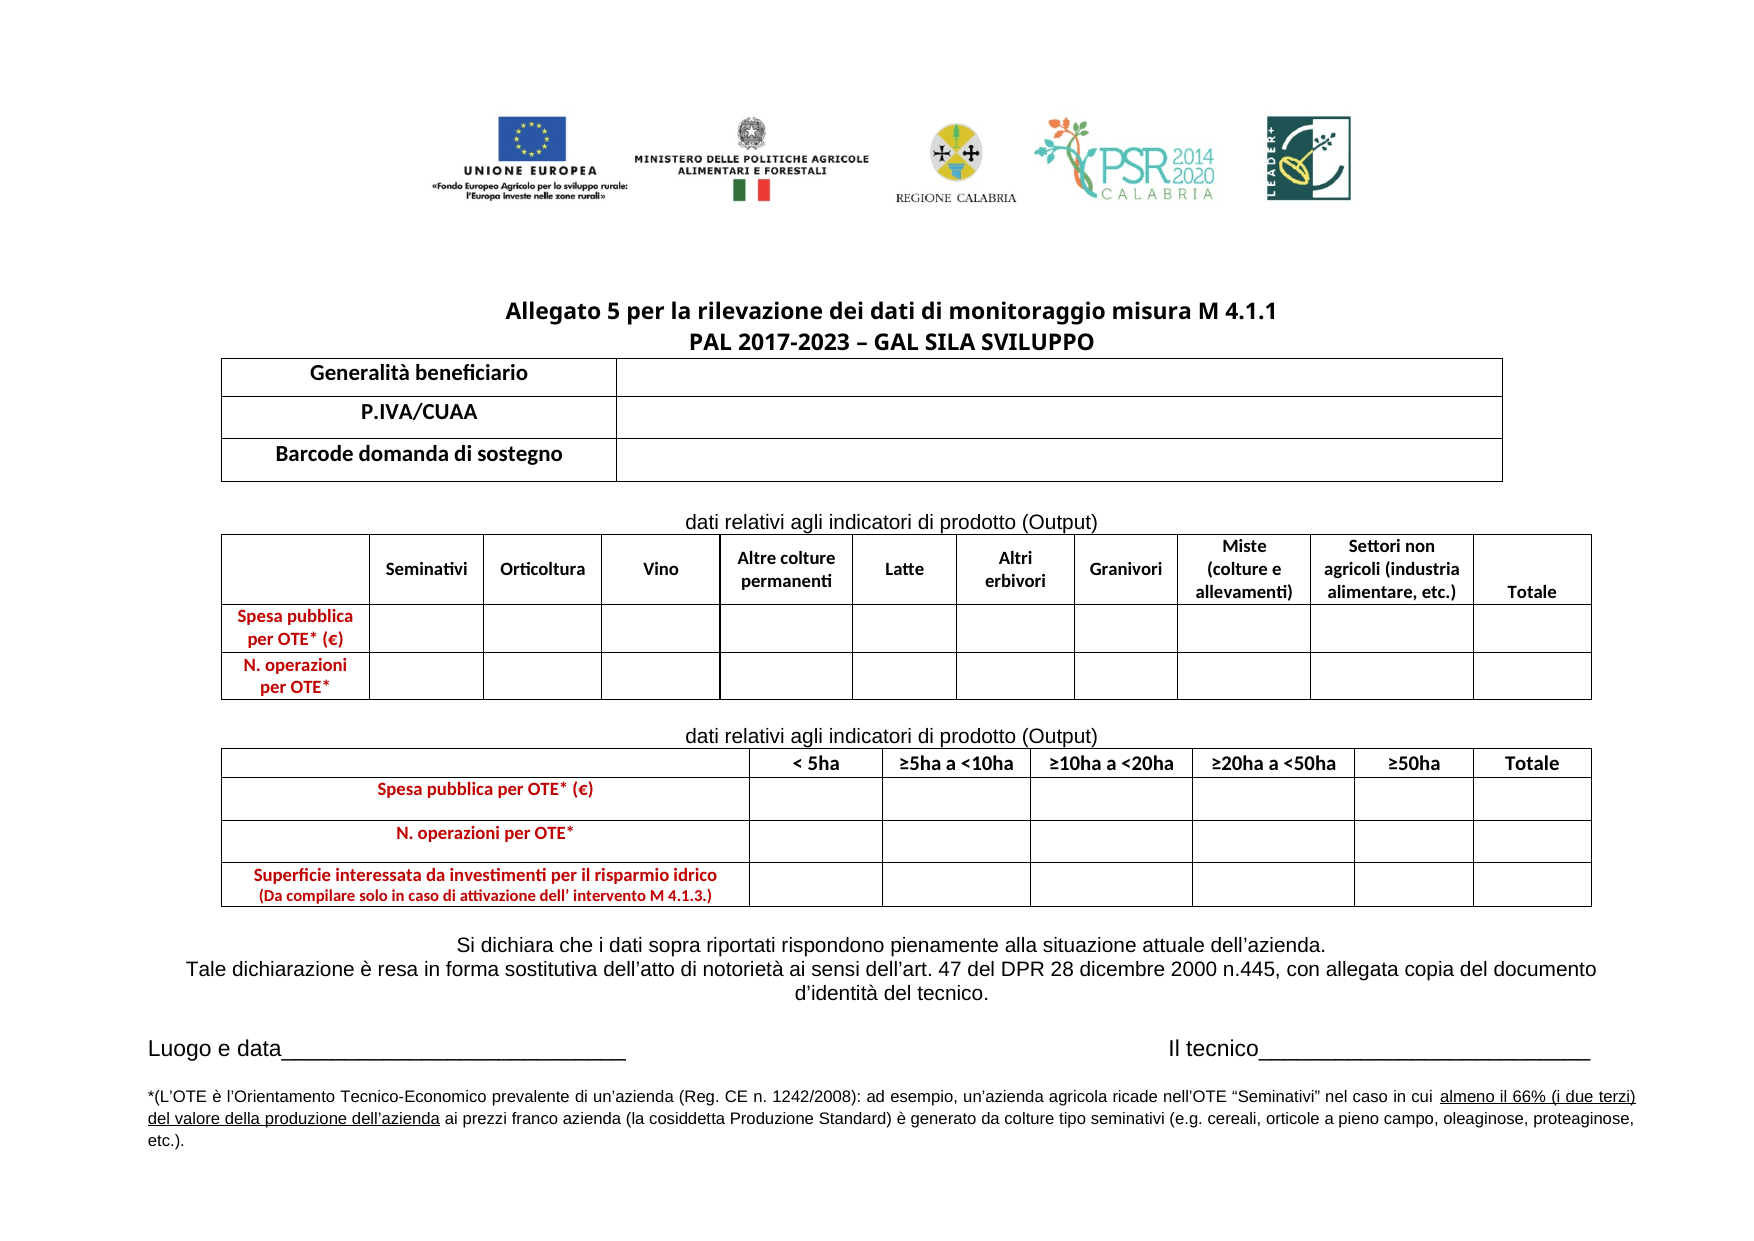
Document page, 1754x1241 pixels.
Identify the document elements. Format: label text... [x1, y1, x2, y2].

table_header Seminativi [370, 535, 483, 603]
table_cell [957, 605, 1074, 652]
table_cell [484, 605, 601, 652]
table_cell [883, 863, 1030, 906]
table_cell [1193, 778, 1354, 820]
table_header [222, 535, 369, 603]
table_header Granivori [1075, 535, 1177, 603]
table_cell [602, 605, 719, 652]
table_cell N. operazioni per OTE* [222, 821, 749, 862]
table_header ≥20ha a <50ha [1193, 749, 1354, 777]
text dati relativi agli indicatori di prodotto (Output) [148, 510, 1636, 534]
table_cell [1355, 863, 1473, 906]
table_cell [370, 605, 483, 652]
table_header Totale [1474, 535, 1591, 603]
table_cell [602, 653, 719, 698]
table_cell P.IVA/CUAA [222, 397, 616, 438]
table_header Totale [1474, 749, 1591, 777]
table_cell [721, 653, 852, 698]
table_cell [750, 821, 882, 862]
text *(L’OTE è l’Orientamento Tecnico-Economico prevalente di un’azienda (Reg. CE n. 1242/2008): ad esempio, un’azienda agricola ricade nell’OTE “Seminativi” nel caso in cui almeno il 66% (i due terzi) del valore della produzione dell’azienda ai prezzi franco azienda (la cosiddetta Produzione Standard) è generato da colture tipo seminativi (e.g. cereali, orticole a pieno campo, oleaginose, proteaginose, etc.). [148, 1086, 1636, 1149]
table_cell Spesa pubblica per OTE* (€) [222, 778, 749, 820]
table_header ≥10ha a <20ha [1031, 749, 1192, 777]
table_header Latte [853, 535, 956, 603]
table_cell [1474, 778, 1591, 820]
table_cell [883, 778, 1030, 820]
table_header Settori non agricoli (industria alimentare, etc.) [1311, 535, 1473, 603]
table_cell [1031, 821, 1192, 862]
text dati relativi agli indicatori di prodotto (Output) [148, 723, 1636, 747]
table_cell N. operazioni per OTE* [222, 653, 369, 698]
table_cell [750, 863, 882, 906]
table_header ≥50ha [1355, 749, 1473, 777]
table_cell [1178, 605, 1310, 652]
table_header Vino [602, 535, 719, 603]
table_cell [750, 778, 882, 820]
table_cell Superficie interessata da investimenti per il risparmio idrico (Da compilare solo in caso di attivazione dell’ intervento M 4.1.3.) [222, 863, 749, 906]
table_cell [1355, 778, 1473, 820]
text Luogo e data___________________________ Il tecnico__________________________ [148, 1035, 1636, 1062]
table_cell [1474, 605, 1591, 652]
table_cell [883, 821, 1030, 862]
table_cell [1311, 653, 1473, 698]
table_cell [1178, 653, 1310, 698]
table_cell [1355, 821, 1473, 862]
text PAL 2017-2023 – GAL SILA SVILUPPO [148, 326, 1636, 357]
table_cell Barcode domanda di sostegno [222, 439, 616, 481]
table_header Miste (colture e allevamenti) [1178, 535, 1310, 603]
table_cell [853, 605, 956, 652]
table_header < 5ha [750, 749, 882, 777]
table_cell [617, 439, 1502, 481]
table_cell [370, 653, 483, 698]
table_cell [721, 605, 852, 652]
text Si dichiara che i dati sopra riportati rispondono pienamente alla situazione attuale dell’azienda. [148, 933, 1636, 957]
table_cell [484, 653, 601, 698]
table_cell [1193, 821, 1354, 862]
text Allegato 5 per la rilevazione dei dati di monitoraggio misura M 4.1.1 [148, 295, 1636, 326]
table_cell [1474, 821, 1591, 862]
table_header ≥5ha a <10ha [883, 749, 1030, 777]
table_header Generalità beneficiario [222, 359, 616, 396]
text Tale dichiarazione è resa in forma sostitutiva dell’atto di notorietà ai sensi dell’art. 47 del DPR 28 dicembre 2000 n.445, con allegata copia del documento d’identità del tecnico. [148, 957, 1636, 1005]
table_header Orticoltura [484, 535, 601, 603]
table_cell Spesa pubblica per OTE* (€) [222, 605, 369, 652]
table_cell [1474, 863, 1591, 906]
table_cell [1075, 653, 1177, 698]
table_cell [1075, 605, 1177, 652]
table_cell [617, 397, 1502, 438]
table_cell [957, 653, 1074, 698]
table_header [617, 359, 1502, 396]
table_cell [1311, 605, 1473, 652]
table_header Altre colture permanenti [721, 535, 852, 603]
picture [389, 87, 1394, 236]
table_header Altri erbivori [957, 535, 1074, 603]
table_cell [1474, 653, 1591, 698]
table_cell [1193, 863, 1354, 906]
table_cell [1031, 778, 1192, 820]
table_header [222, 749, 749, 777]
table_cell [1031, 863, 1192, 906]
table_cell [853, 653, 956, 698]
